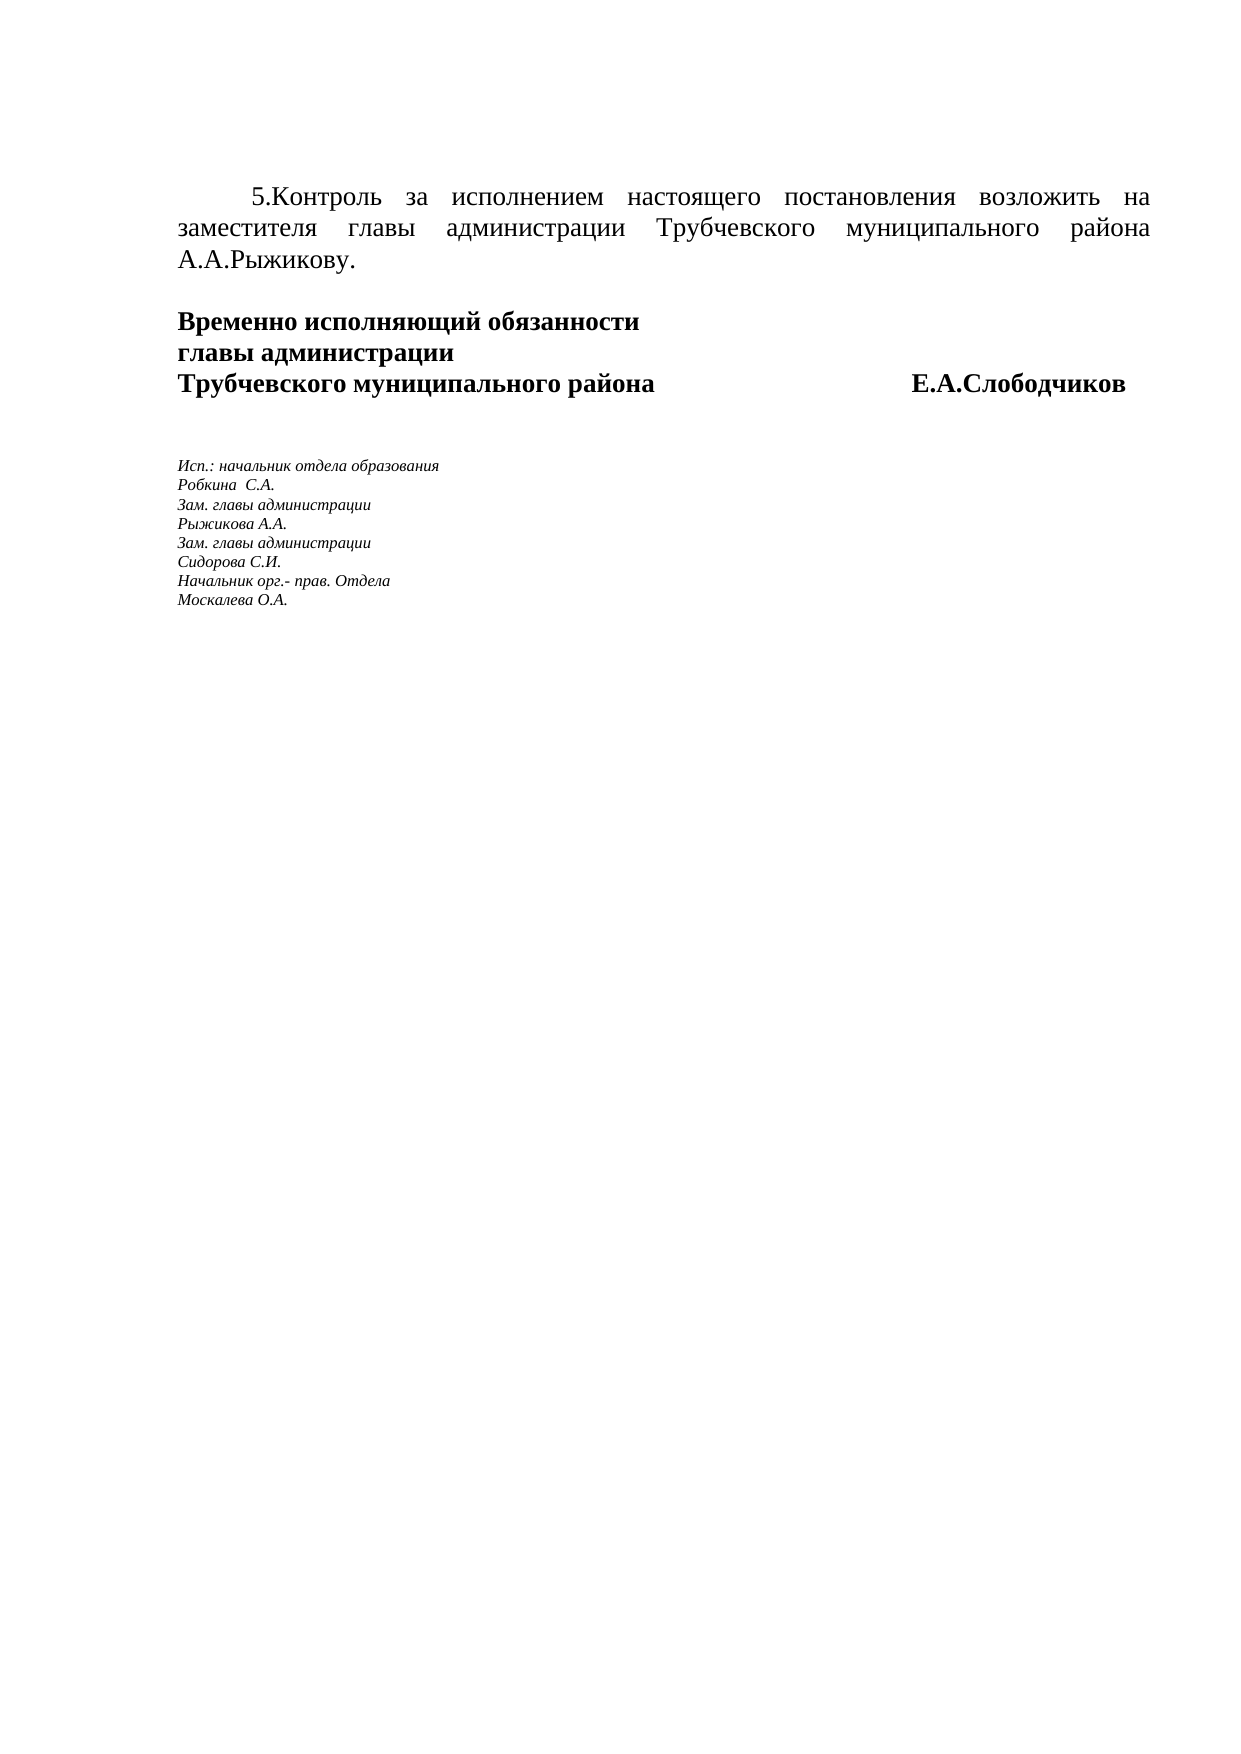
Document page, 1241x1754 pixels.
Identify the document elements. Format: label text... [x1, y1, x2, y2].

text Трубчевского муниципального района Е.А.Слободчиков [177, 367, 1152, 398]
text Зам. главы администрации [177, 494, 1152, 513]
text главы администрации [177, 336, 1152, 367]
text Исп.: начальник отдела образования [177, 456, 1152, 475]
text Москалева О.А. [177, 590, 1152, 609]
text Робкина С.А. [177, 475, 1152, 494]
text Сидорова С.И. [177, 552, 1152, 571]
text Рыжикова А.А. [177, 513, 1152, 533]
text Временно исполняющий обязанности [177, 305, 1152, 336]
text Начальник орг.- прав. Отдела [177, 571, 1152, 590]
text Зам. главы администрации [177, 533, 1152, 552]
text 5.Контроль за исполнением настоящего постановления возложить на заместителя главы администрации Трубчевского муниципального района А.А.Рыжикову. [177, 180, 1152, 274]
